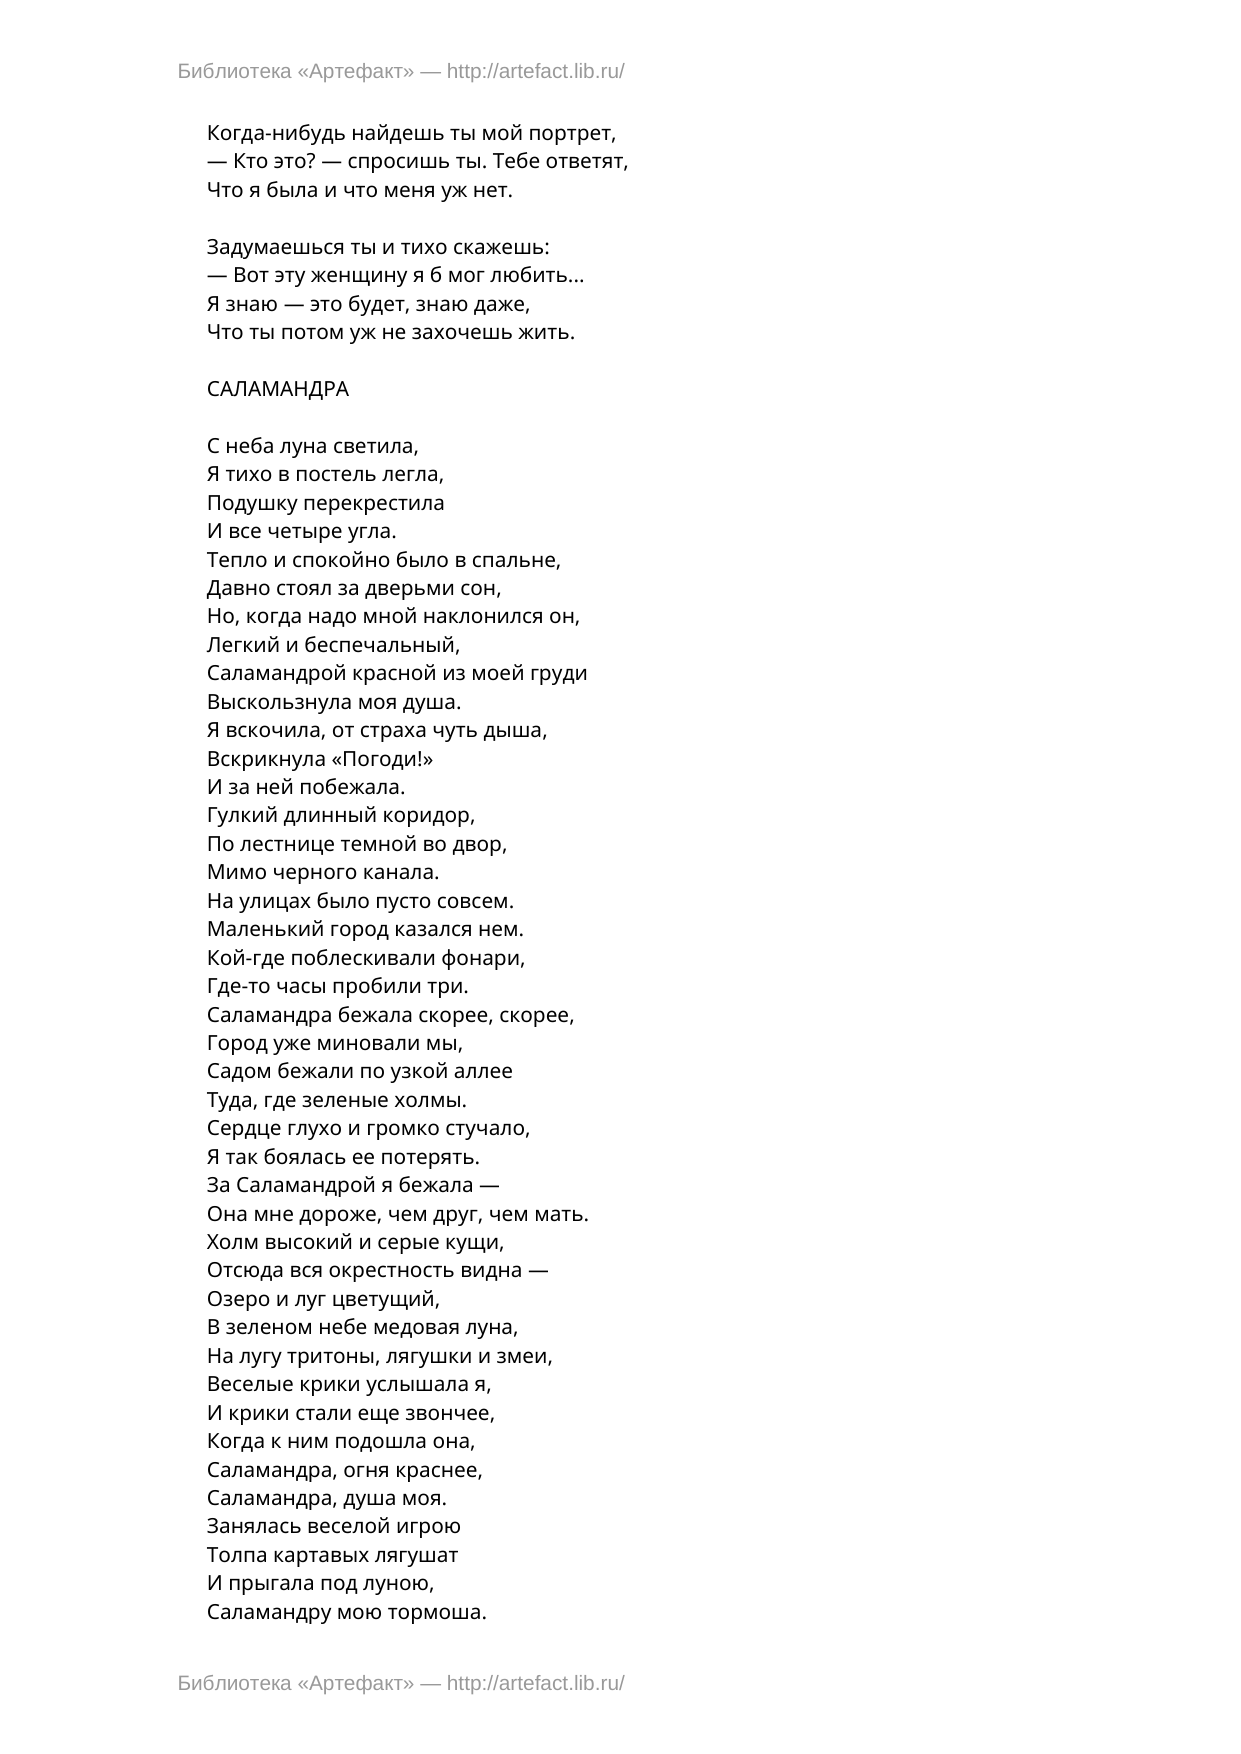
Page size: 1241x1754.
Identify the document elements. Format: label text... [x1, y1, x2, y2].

text С неба луна светила, [177, 431, 1122, 459]
text Садом бежали по узкой аллее [177, 1057, 1122, 1085]
text Маленький город казался нем. [177, 914, 1122, 943]
text В зеленом небе медовая луна, [177, 1312, 1122, 1341]
text Где-то часы пробили три. [177, 971, 1122, 1000]
text Сердце глухо и громко стучало, [177, 1113, 1122, 1142]
text Холм высокий и серые кущи, [177, 1227, 1122, 1256]
text Когда к ним подошла она, [177, 1426, 1122, 1455]
text И все четыре угла. [177, 516, 1122, 545]
text Саламандра бежала скорее, скорее, [177, 1000, 1122, 1028]
text Что ты потом уж не захочешь жить. [177, 317, 1122, 346]
text Я тихо в постель легла, [177, 459, 1122, 488]
text На улицах было пусто совсем. [177, 886, 1122, 914]
text Саламандра, огня краснее, [177, 1455, 1122, 1483]
text Саламандрой красной из моей груди [177, 658, 1122, 687]
text Саламандра, душа моя. [177, 1483, 1122, 1512]
text Занялась веселой игрою [177, 1512, 1122, 1540]
text Я так боялась ее потерять. [177, 1142, 1122, 1170]
text Саламандру мою тормоша. [177, 1597, 1122, 1625]
text По лестнице темной во двор, [177, 829, 1122, 857]
text И прыгала под луною, [177, 1568, 1122, 1597]
text Гулкий длинный коридор, [177, 801, 1122, 829]
text Толпа картавых лягушат [177, 1540, 1122, 1568]
text Вскрикнула «Погоди!» [177, 744, 1122, 772]
text Но, когда надо мной наклонился он, [177, 602, 1122, 630]
text Я знаю — это будет, знаю даже, [177, 289, 1122, 317]
text И крики стали еще звончее, [177, 1398, 1122, 1426]
text Давно стоял за дверьми сон, [177, 573, 1122, 602]
text Веселые крики услышала я, [177, 1369, 1122, 1398]
subtitle САЛАМАНДРА [177, 374, 1122, 402]
text — Кто это? — спросишь ты. Тебе ответят, [177, 147, 1122, 175]
text Она мне дороже, чем друг, чем мать. [177, 1199, 1122, 1227]
text Выскользнула моя душа. [177, 687, 1122, 715]
text Тепло и спокойно было в спальне, [177, 545, 1122, 573]
text Я вскочила, от страха чуть дыша, [177, 715, 1122, 744]
text Задумаешься ты и тихо скажешь: [177, 232, 1122, 260]
text Озеро и луг цветущий, [177, 1284, 1122, 1312]
text — Вот эту женщину я б мог любить... [177, 260, 1122, 289]
text За Саламандрой я бежала — [177, 1170, 1122, 1199]
text Туда, где зеленые холмы. [177, 1085, 1122, 1113]
text На лугу тритоны, лягушки и змеи, [177, 1341, 1122, 1369]
text Что я была и что меня уж нет. [177, 175, 1122, 203]
text Легкий и беспечальный, [177, 630, 1122, 658]
text Когда-нибудь найдешь ты мой портрет, [177, 118, 1122, 147]
text Город уже миновали мы, [177, 1028, 1122, 1057]
text Отсюда вся окрестность видна — [177, 1256, 1122, 1284]
text Подушку перекрестила [177, 488, 1122, 516]
text И за ней побежала. [177, 772, 1122, 801]
text Мимо черного канала. [177, 857, 1122, 886]
text Кой-где поблескивали фонари, [177, 943, 1122, 971]
